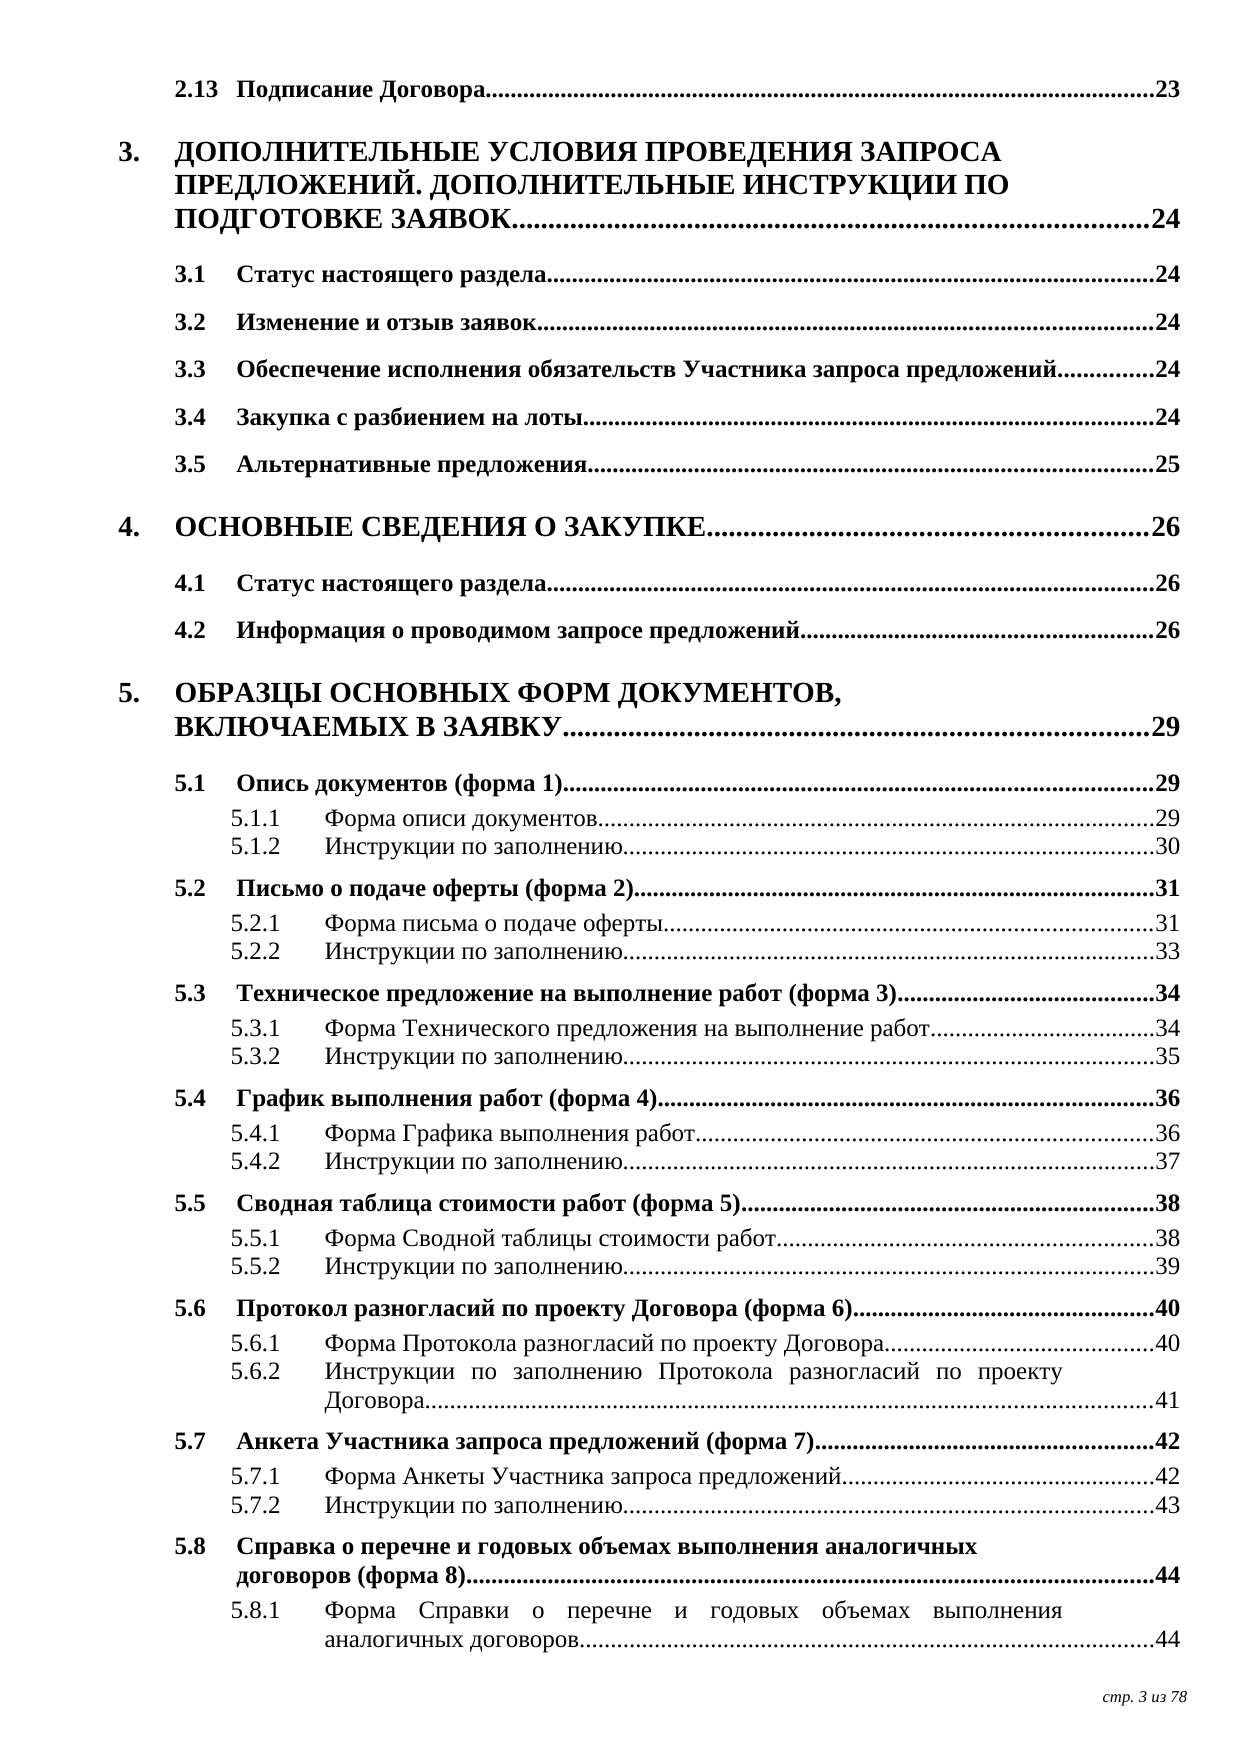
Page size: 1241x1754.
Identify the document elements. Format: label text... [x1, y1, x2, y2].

text 5.6.2 Инструкции по заполнению Протокола разногласий по проекту Договора 41 [230, 1356, 1063, 1414]
text 5.4.2 Инструкции по заполнению 37 [230, 1146, 1063, 1175]
text 3.1 Статус настоящего раздела 24 [174, 259, 1093, 288]
text 5.4 График выполнения работ (форма 4) 36 [174, 1083, 1093, 1111]
text 5.3.2 Инструкции по заполнению 35 [230, 1041, 1063, 1070]
text 4. ОСНОВНЫЕ СВЕДЕНИЯ О ЗАКУПКЕ 26 [118, 509, 1063, 543]
text 5.6 Протокол разногласий по проекту Договора (форма 6) 40 [174, 1293, 1093, 1321]
text 5.2.1 Форма письма о подаче оферты 31 [230, 908, 1063, 936]
text 5.7.2 Инструкции по заполнению 43 [230, 1490, 1063, 1519]
text 3.3 Обеспечение исполнения обязательств Участника запроса предложений 24 [174, 354, 1093, 383]
text 4.1 Статус настоящего раздела 26 [174, 568, 1093, 597]
text 5.6.1 Форма Протокола разногласий по проекту Договора 40 [230, 1328, 1063, 1356]
text 5.8.1 Форма Справки о перечне и годовых объемах выполнения аналогичных договоров 44 [230, 1595, 1063, 1653]
text 3.4 Закупка с разбиением на лоты 24 [174, 402, 1093, 431]
text 5.2.2 Инструкции по заполнению 33 [230, 936, 1063, 965]
text 5. Образцы основных форм документов, включаемых в заявку 29 [118, 676, 1063, 743]
text 5.2 Письмо о подаче оферты (форма 2) 31 [174, 873, 1093, 901]
text 5.1.2 Инструкции по заполнению 30 [230, 831, 1063, 860]
text 3. Дополнительные условия проведения запроса предложений. Дополнительные инструкции по подготовке заявок 24 [118, 134, 1063, 234]
text 3.5 Альтернативные предложения 25 [174, 449, 1093, 478]
text 5.5.2 Инструкции по заполнению 39 [230, 1251, 1063, 1280]
text 3.2 Изменение и отзыв заявок 24 [174, 307, 1093, 336]
text 5.1.1 Форма описи документов 29 [230, 803, 1063, 831]
text 5.1 Опись документов (форма 1) 29 [174, 768, 1093, 796]
text 5.3.1 Форма Технического предложения на выполнение работ 34 [230, 1013, 1063, 1041]
text 5.5.1 Форма Сводной таблицы стоимости работ 38 [230, 1223, 1063, 1251]
text 4.2 Информация о проводимом запросе предложений 26 [174, 616, 1093, 644]
text 5.7.1 Форма Анкеты Участника запроса предложений 42 [230, 1461, 1063, 1490]
text 5.8 Справка о перечне и годовых объемах выполнения аналогичных договоров (форма 8) 44 [174, 1531, 1093, 1589]
text 5.5 Сводная таблица стоимости работ (форма 5) 38 [174, 1188, 1093, 1216]
text 5.3 Техническое предложение на выполнение работ (форма 3) 34 [174, 978, 1093, 1006]
text 5.7 Анкета Участника запроса предложений (форма 7) 42 [174, 1426, 1093, 1455]
text 5.4.1 Форма Графика выполнения работ 36 [230, 1118, 1063, 1146]
text 2.13 Подписание Договора 23 [174, 74, 1093, 103]
